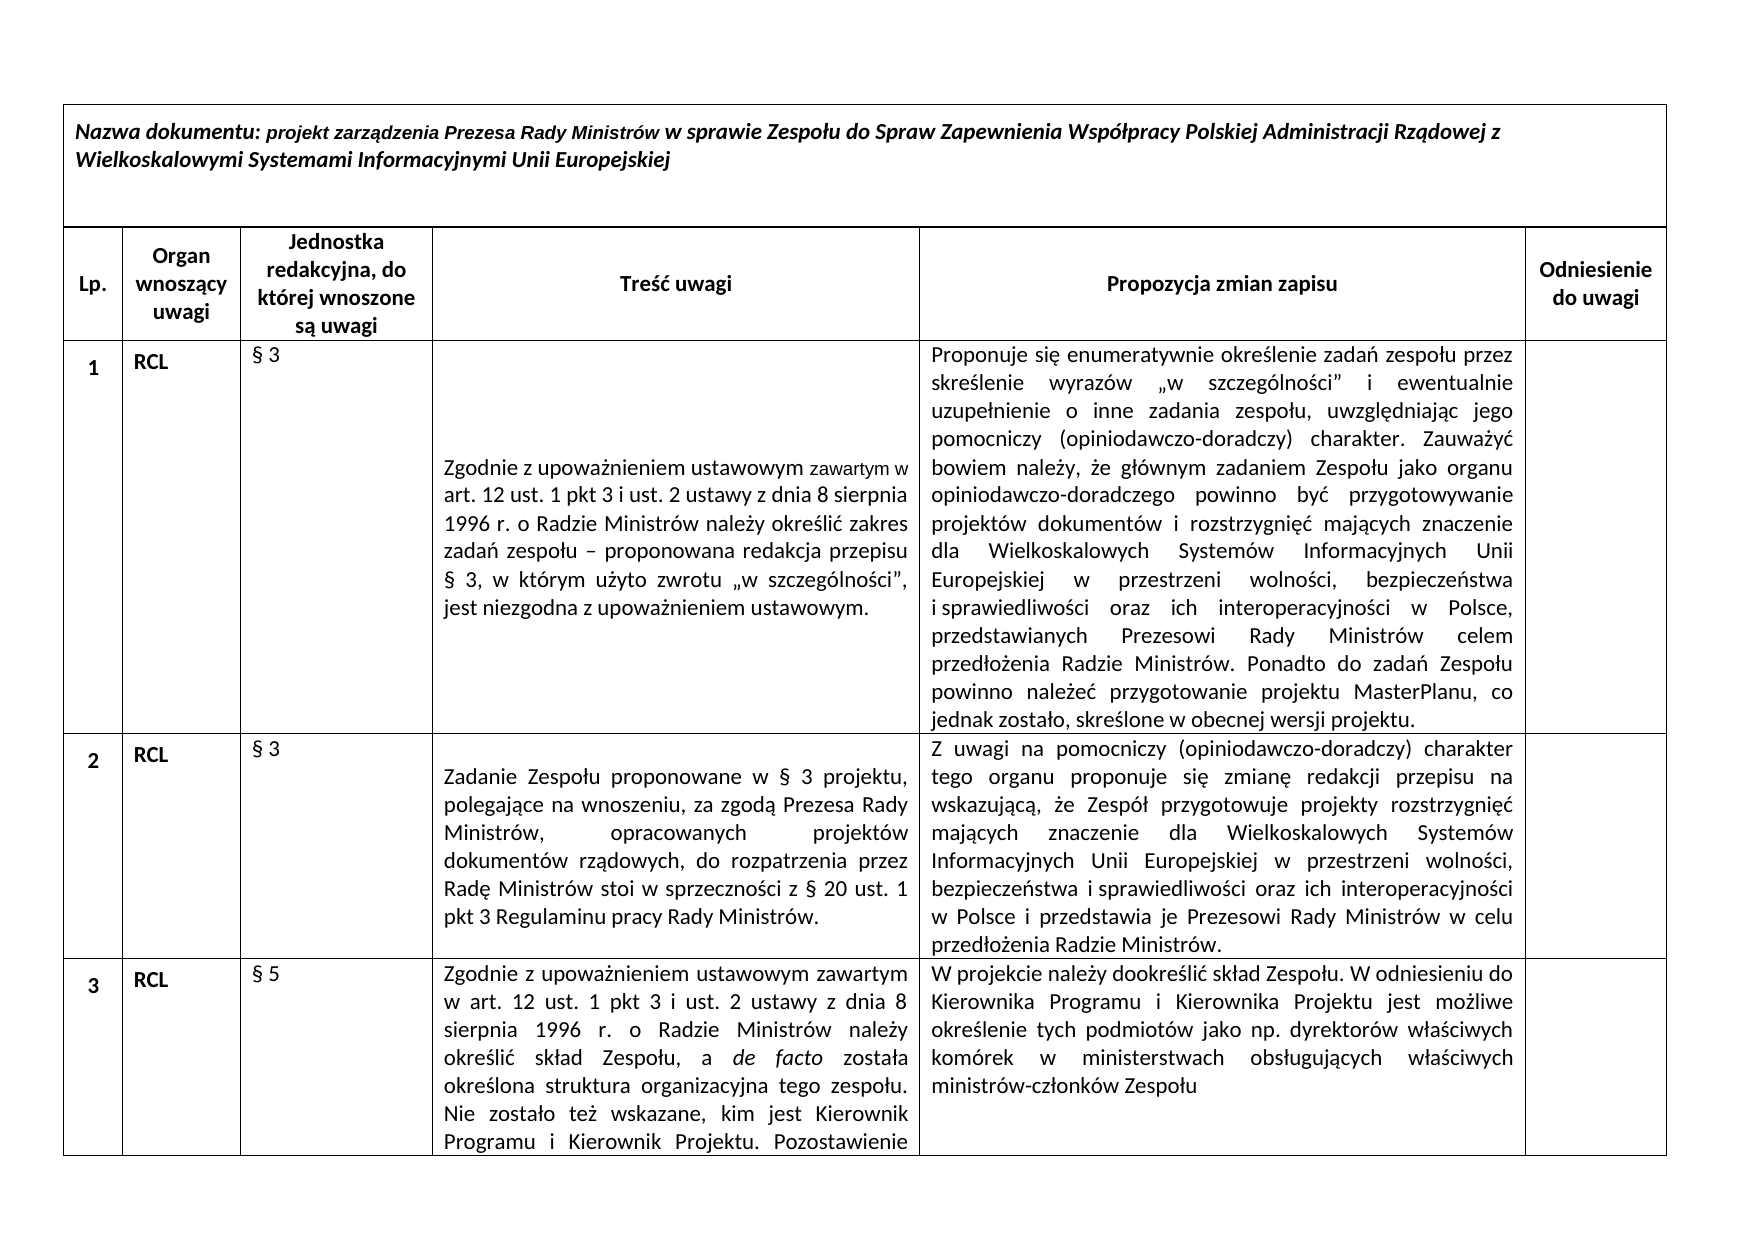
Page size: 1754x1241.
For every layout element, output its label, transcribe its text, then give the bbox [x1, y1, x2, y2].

table_cell § 5 [241, 959, 432, 1155]
table_cell Zadanie Zespołu proponowane w § 3 projektu, polegające na wnoszeniu, za zgodą Prezesa Rady Ministrów, opracowanych projektów dokumentów rządowych, do rozpatrzenia przez Radę Ministrów stoi w sprzeczności z § 20 ust. 1 pkt 3 Regulaminu pracy Rady Ministrów. [433, 734, 919, 958]
table_cell Organ wnoszący uwagi [123, 228, 240, 339]
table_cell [433, 959, 919, 1155]
table_cell RCL [123, 959, 240, 1155]
table_cell Odniesienie do uwagi [1526, 228, 1666, 339]
table_cell [1526, 959, 1666, 1155]
table_cell § 3 [241, 734, 432, 958]
table_cell Propozycja zmian zapisu [920, 228, 1525, 339]
table_cell Jednostka redakcyjna, do której wnoszone są uwagi [241, 228, 432, 339]
table_cell § 3 [241, 341, 432, 733]
table_cell [1526, 341, 1666, 733]
table_cell Proponuje się enumeratywnie określenie zadań zespołu przez skreślenie wyrazów „w szczególności” i ewentualnie uzupełnienie o inne zadania zespołu, uwzględniając jego pomocniczy (opiniodawczo-doradczy) charakter. Zauważyć bowiem należy, że głównym zadaniem Zespołu jako organu opiniodawczo-doradczego powinno być przygotowywanie projektów dokumentów i rozstrzygnięć mających znaczenie dla Wielkoskalowych Systemów Informacyjnych Unii Europejskiej w przestrzeni wolności, bezpieczeństwa i sprawiedliwości oraz ich interoperacyjności w Polsce, przedstawianych Prezesowi Rady Ministrów celem przedłożenia Radzie Ministrów. Ponadto do zadań Zespołu powinno należeć przygotowanie projektu MasterPlanu, co jednak zostało, skreślone w obecnej wersji projektu. [920, 341, 1525, 733]
table_cell Treść uwagi [433, 228, 919, 339]
table_cell 2 [64, 734, 122, 958]
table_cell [920, 959, 1525, 1155]
table_cell RCL [123, 734, 240, 958]
table_cell Lp. [64, 228, 122, 339]
table_cell 1 [64, 341, 122, 733]
table_cell 3 [64, 959, 122, 1155]
table_cell RCL [123, 341, 240, 733]
table_cell Z uwagi na pomocniczy (opiniodawczo-doradczy) charakter tego organu proponuje się zmianę redakcji przepisu na wskazującą, że Zespół przygotowuje projekty rozstrzygnięć mających znaczenie dla Wielkoskalowych Systemów Informacyjnych Unii Europejskiej w przestrzeni wolności, bezpieczeństwa i sprawiedliwości oraz ich interoperacyjności w Polsce i przedstawia je Prezesowi Rady Ministrów w celu przedłożenia Radzie Ministrów. [920, 734, 1525, 958]
table_header Nazwa dokumentu: projekt zarządzenia Prezesa Rady Ministrów w sprawie Zespołu do Spraw Zapewnienia Współpracy Polskiej Administracji Rządowej z Wielkoskalowymi Systemami Informacyjnymi Unii Europejskiej [64, 105, 1666, 226]
table_cell [1526, 734, 1666, 958]
table_cell Zgodnie z upoważnieniem ustawowym zawartym w art. 12 ust. 1 pkt 3 i ust. 2 ustawy z dnia 8 sierpnia 1996 r. o Radzie Ministrów należy określić zakres zadań zespołu – proponowana redakcja przepisu § 3, w którym użyto zwrotu „w szczególności”, jest niezgodna z upoważnieniem ustawowym. [433, 341, 919, 733]
